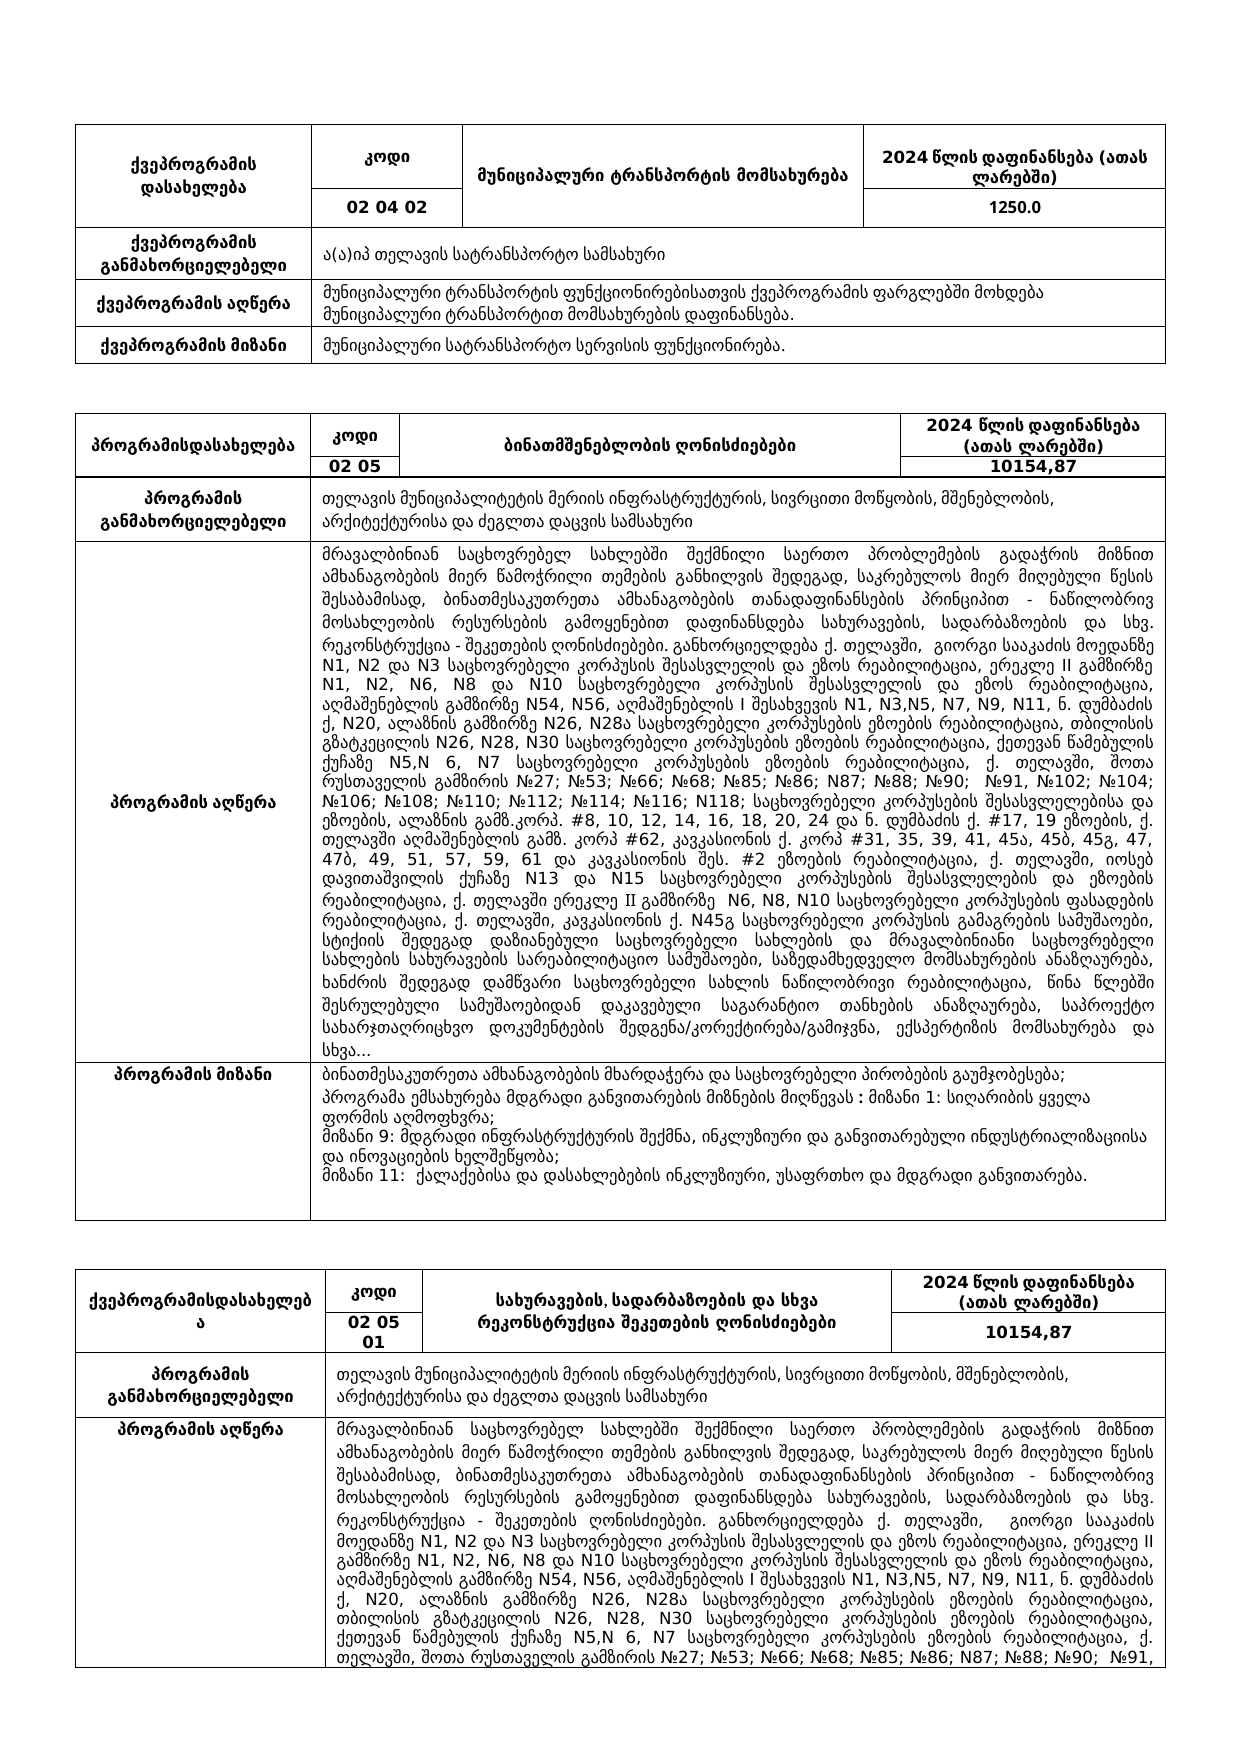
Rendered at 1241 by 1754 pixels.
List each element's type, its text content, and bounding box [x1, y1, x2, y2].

table_cell 1250.0 [864, 189, 1165, 227]
table_header პროგრამისდასახელება [76, 414, 310, 476]
table_cell პროგრამის განმახორციელებელი [76, 478, 310, 541]
table_header 2024 წლის დაფინანსება (ათას ლარებში) [901, 414, 1165, 456]
table_header კოდი [326, 1270, 422, 1312]
table_cell ბინათმესაკუთრეთა ამხანაგობების მხარდაჭერა და საცხოვრებელი პირობების გაუმჯობესება; პროგრამა ემსახურება მდგრადი განვითარების მიზნების მიღწევას : მიზანი 1: სიღარიბის ყველა ფორმის აღმოფხვრა; მიზანი 9: მდგრადი ინფრასტრუქტურის შექმნა, ინკლუზიური და განვითარებული ინდუსტრიალიზაციისა და ინოვაციების ხელშეწყობა; მიზანი 11: ქალაქებისა და დასახლებების ინკლუზიური, უსაფრთხო და მდგრადი განვითარება. [311, 1063, 1165, 1219]
table_cell 10154,87 [901, 457, 1165, 476]
table_cell ქვეპროგრამის განმახორციელებელი [76, 228, 311, 279]
table_cell პროგრამის აღწერა [76, 1418, 325, 1667]
table_header ბინათმშენებლობის ღონისძიებები [400, 414, 900, 476]
table_cell ქვეპროგრამის აღწერა [76, 280, 311, 326]
table_header კოდი [311, 414, 399, 456]
table_cell თელავის მუნიციპალიტეტის მერიის ინფრასტრუქტურის, სივრცითი მოწყობის, მშენებლობის, არქიტექტურისა და ძეგლთა დაცვის სამსახური [311, 478, 1165, 541]
table_cell ა(ა)იპ თელავის სატრანსპორტო სამსახური [312, 228, 1165, 279]
table_header კოდი [312, 125, 462, 187]
table_cell პროგრამის აღწერა [76, 542, 310, 1062]
table_cell 02 05 01 [326, 1313, 422, 1352]
table_header 2024 წლის დაფინანსება (ათას ლარებში) [892, 1270, 1165, 1312]
table_header ქვეპროგრამის დასახელება [76, 125, 311, 227]
table_header სახურავების, სადარბაზოების და სხვა რეკონსტრუქცია შეკეთების ღონისძიებები [423, 1270, 891, 1352]
table_header მუნიციპალური ტრანსპორტის მომსახურება [463, 125, 863, 227]
table_cell პროგრამის მიზანი [76, 1063, 310, 1219]
table_cell 02 04 02 [312, 189, 462, 227]
table_cell 02 05 [311, 457, 399, 476]
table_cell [326, 1418, 1165, 1667]
table_cell მუნიციპალური ტრანსპორტის ფუნქციონირებისათვის ქვეპროგრამის ფარგლებში მოხდება მუნიციპალური ტრანსპორტით მომსახურების დაფინანსება. [312, 280, 1165, 326]
table_header 2024 წლის დაფინანსება (ათას ლარებში) [864, 125, 1165, 187]
table_cell 10154,87 [892, 1313, 1165, 1352]
table_cell ქვეპროგრამის მიზანი [76, 327, 311, 363]
table_cell პროგრამის განმახორციელებელი [76, 1353, 325, 1417]
table_cell თელავის მუნიციპალიტეტის მერიის ინფრასტრუქტურის, სივრცითი მოწყობის, მშენებლობის, არქიტექტურისა და ძეგლთა დაცვის სამსახური [326, 1353, 1165, 1417]
table_cell მუნიციპალური სატრანსპორტო სერვისის ფუნქციონირება. [312, 327, 1165, 363]
table_header ქვეპროგრამისდასახელება [76, 1270, 325, 1352]
